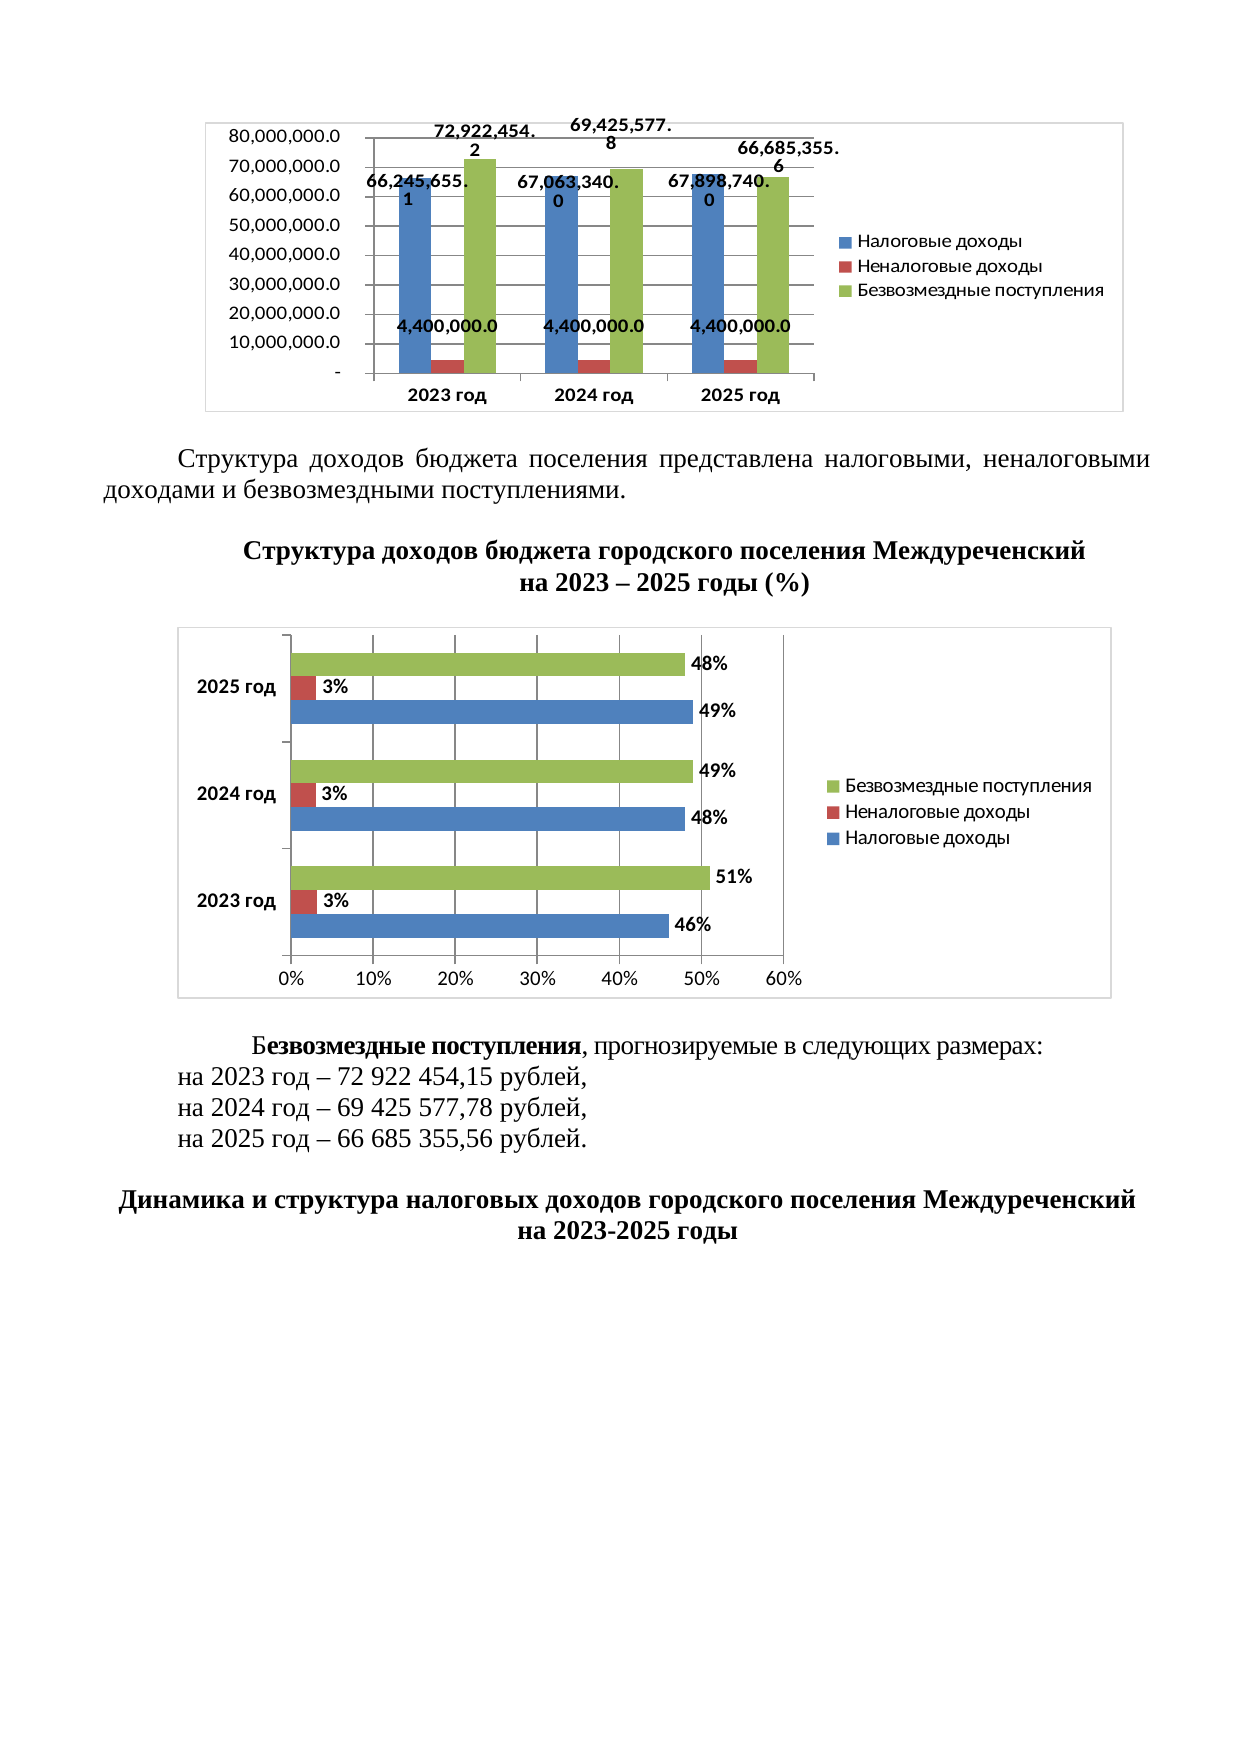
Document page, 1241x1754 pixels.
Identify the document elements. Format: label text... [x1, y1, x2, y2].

text Безвозмездные поступления, прогнозируемые в следующих размерах: [177, 1029, 1152, 1060]
text на 2025 год – 66 685 355,56 рублей. [103, 1122, 1152, 1153]
text на 2023-2025 годы [103, 1214, 1152, 1246]
text на 2023 – 2025 годы (%) [103, 566, 1152, 597]
text Структура доходов бюджета поселения представлена налоговыми, неналоговыми доходами и безвозмездными поступлениями. [103, 442, 1152, 504]
text Структура доходов бюджета городского поселения Междуреченский [103, 534, 1152, 566]
text на 2023 год – 72 922 454,15 рублей, [103, 1060, 1152, 1091]
text Динамика и структура налоговых доходов городского поселения Междуреченский [103, 1183, 1152, 1214]
text на 2024 год – 69 425 577,78 рублей, [103, 1091, 1152, 1122]
